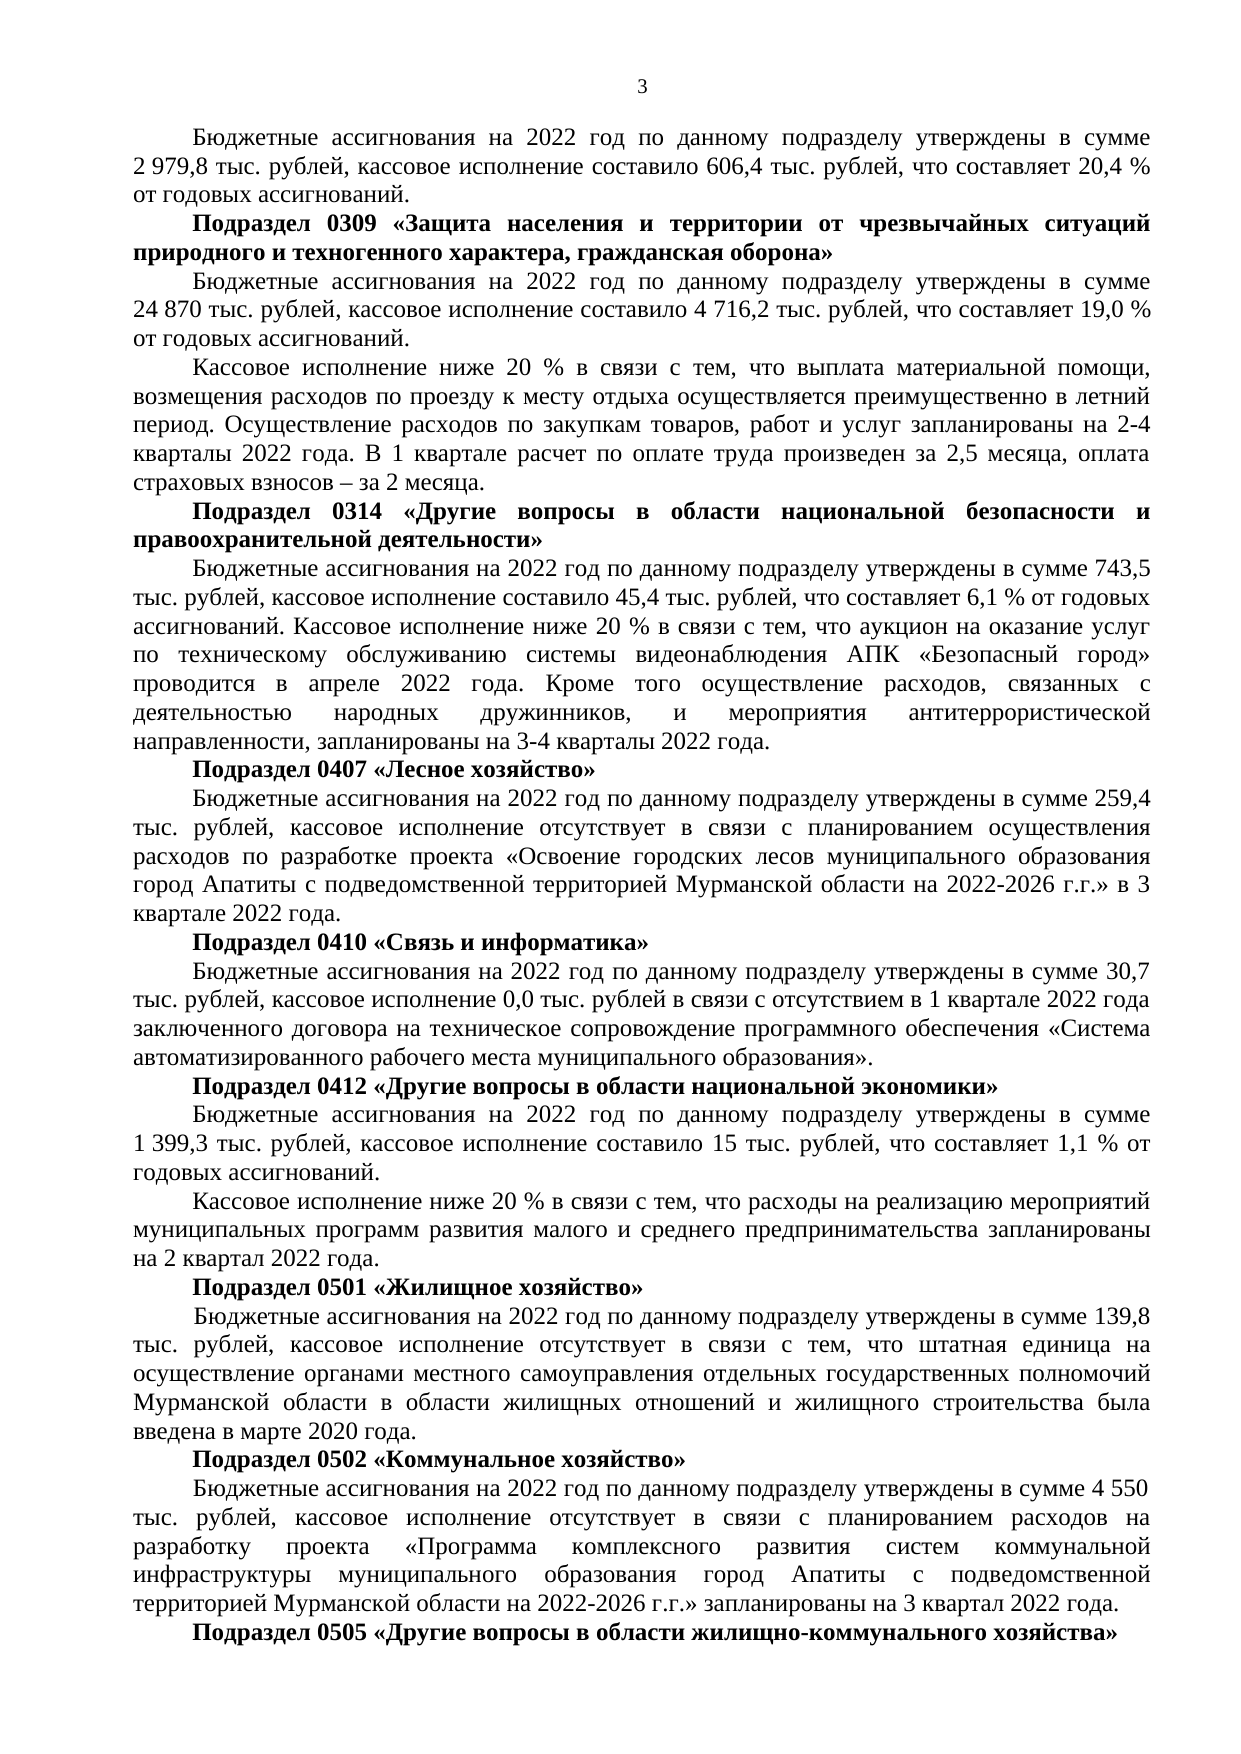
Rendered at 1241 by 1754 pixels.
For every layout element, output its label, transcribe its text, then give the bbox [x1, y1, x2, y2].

text Бюджетные ассигнования на 2022 год по данному подразделу утверждены в сумме 259,4 тыс. рублей, кассовое исполнение отсутствует в связи с планированием осуществления расходов по разработке проекта «Освоение городских лесов муниципального образования город Апатиты с подведомственной территорией Мурманской области на 2022-2026 г.г.» в 3 квартале 2022 года. [133, 783, 1152, 927]
text Бюджетные ассигнования на 2022 год по данному подразделу утверждены в сумме 1 399,3 тыс. рублей, кассовое исполнение составило 15 тыс. рублей, что составляет 1,1 % от годовых ассигнований. [133, 1099, 1152, 1186]
text Подраздел 0412 «Другие вопросы в области национальной экономики» [133, 1071, 1152, 1099]
text Бюджетные ассигнования на 2022 год по данному подразделу утверждены в сумме 30,7 тыс. рублей, кассовое исполнение 0,0 тыс. рублей в связи с отсутствием в 1 квартале 2022 года заключенного договора на техническое сопровождение программного обеспечения «Система автоматизированного рабочего места муниципального образования». [133, 956, 1152, 1071]
text Подраздел 0502 «Коммунальное хозяйство» [133, 1444, 1152, 1473]
text Подраздел 0407 «Лесное хозяйство» [133, 754, 1152, 783]
text Подраздел 0410 «Связь и информатика» [133, 927, 1152, 956]
text Подраздел 0501 «Жилищное хозяйство» [133, 1272, 1152, 1301]
text Бюджетные ассигнования на 2022 год по данному подразделу утверждены в сумме 139,8 тыс. рублей, кассовое исполнение отсутствует в связи с тем, что штатная единица на осуществление органами местного самоуправления отдельных государственных полномочий Мурманской области в области жилищных отношений и жилищного строительства была введена в марте 2020 года. [133, 1301, 1152, 1444]
text Подраздел 0505 «Другие вопросы в области жилищно-коммунального хозяйства» [133, 1617, 1152, 1646]
text Подраздел 0309 «Защита населения и территории от чрезвычайных ситуаций природного и техногенного характера, гражданская оборона» [133, 208, 1152, 266]
text Бюджетные ассигнования на 2022 год по данному подразделу утверждены в сумме 2 979,8 тыс. рублей, кассовое исполнение составило 606,4 тыс. рублей, что составляет 20,4 % от годовых ассигнований. [133, 122, 1152, 208]
text Бюджетные ассигнования на 2022 год по данному подразделу утверждены в сумме 24 870 тыс. рублей, кассовое исполнение составило 4 716,2 тыс. рублей, что составляет 19,0 % от годовых ассигнований. [133, 266, 1152, 352]
text Бюджетные ассигнования на 2022 год по данному подразделу утверждены в сумме 743,5 тыс. рублей, кассовое исполнение составило 45,4 тыс. рублей, что составляет 6,1 % от годовых ассигнований. Кассовое исполнение ниже 20 % в связи с тем, что аукцион на оказание услуг по техническому обслуживанию системы видеонаблюдения АПК «Безопасный город» проводится в апреле 2022 года. Кроме того осуществление расходов, связанных с деятельностью народных дружинников, и мероприятия антитеррористической направленности, запланированы на 3-4 кварталы 2022 года. [133, 553, 1152, 754]
text Кассовое исполнение ниже 20 % в связи с тем, что расходы на реализацию мероприятий муниципальных программ развития малого и среднего предпринимательства запланированы на 2 квартал 2022 года. [133, 1186, 1152, 1272]
text Подраздел 0314 «Другие вопросы в области национальной безопасности и правоохранительной деятельности» [133, 496, 1152, 553]
text Бюджетные ассигнования на 2022 год по данному подразделу утверждены в сумме 4 550 тыс. рублей, кассовое исполнение отсутствует в связи с планированием расходов на разработку проекта «Программа комплексного развития систем коммунальной инфраструктуры муниципального образования город Апатиты с подведомственной территорией Мурманской области на 2022-2026 г.г.» запланированы на 3 квартал 2022 года. [133, 1473, 1152, 1617]
text Кассовое исполнение ниже 20 % в связи с тем, что выплата материальной помощи, возмещения расходов по проезду к месту отдыха осуществляется преимущественно в летний период. Осуществление расходов по закупкам товаров, работ и услуг запланированы на 2-4 кварталы 2022 года. В 1 квартале расчет по оплате труда произведен за 2,5 месяца, оплата страховых взносов – за 2 месяца. [133, 352, 1152, 496]
